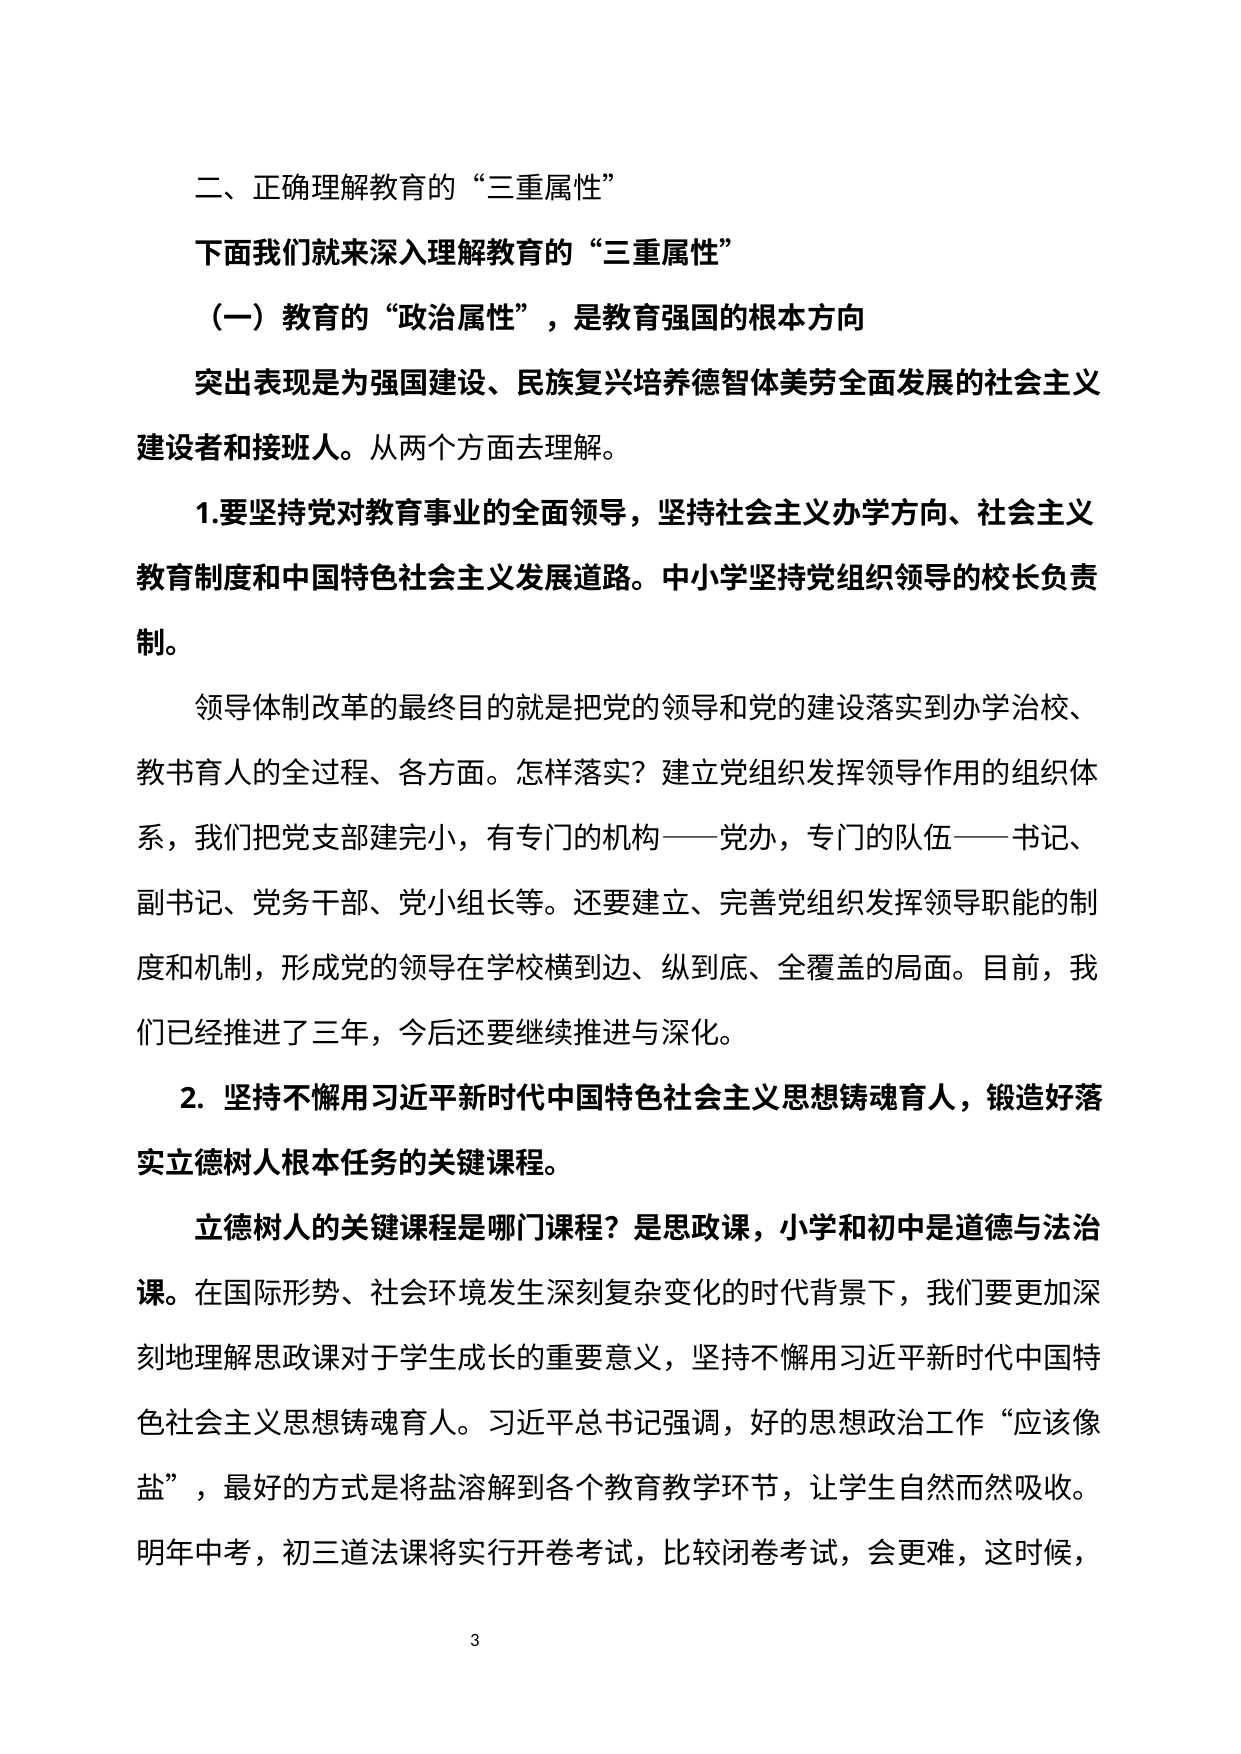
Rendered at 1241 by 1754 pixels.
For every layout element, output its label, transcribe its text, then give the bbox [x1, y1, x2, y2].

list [136, 1193, 1104, 1583]
list 坚持不懈用习近平新时代中国特色社会主义思想铸魂育人，锻造好落实立德树人根本任务的关键课程。 [136, 1063, 1104, 1193]
list 下面我们就来深入理解教育的“三重属性” [136, 218, 1104, 283]
text 二、正确理解教育的“三重属性” [136, 153, 1104, 218]
list 领导体制改革的最终目的就是把党的领导和党的建设落实到办学治校、教书育人的全过程、各方面。怎样落实？建立党组织发挥领导作用的组织体系，我们把党支部建完小，有专门的机构——党办，专门的队伍——书记、副书记、党务干部、党小组长等。还要建立、完善党组织发挥领导职能的制度和机制，形成党的领导在学校横到边、纵到底、全覆盖的局面。目前，我们已经推进了三年，今后还要继续推进与深化。 [136, 673, 1104, 1063]
list 突出表现是为强国建设、民族复兴培养德智体美劳全面发展的社会主义建设者和接班人。从两个方面去理解。 [136, 348, 1104, 478]
list （一）教育的“政治属性”，是教育强国的根本方向 [136, 283, 1104, 348]
list 1.要坚持党对教育事业的全面领导，坚持社会主义办学方向、社会主义教育制度和中国特色社会主义发展道路。中小学坚持党组织领导的校长负责制。 [136, 478, 1104, 673]
